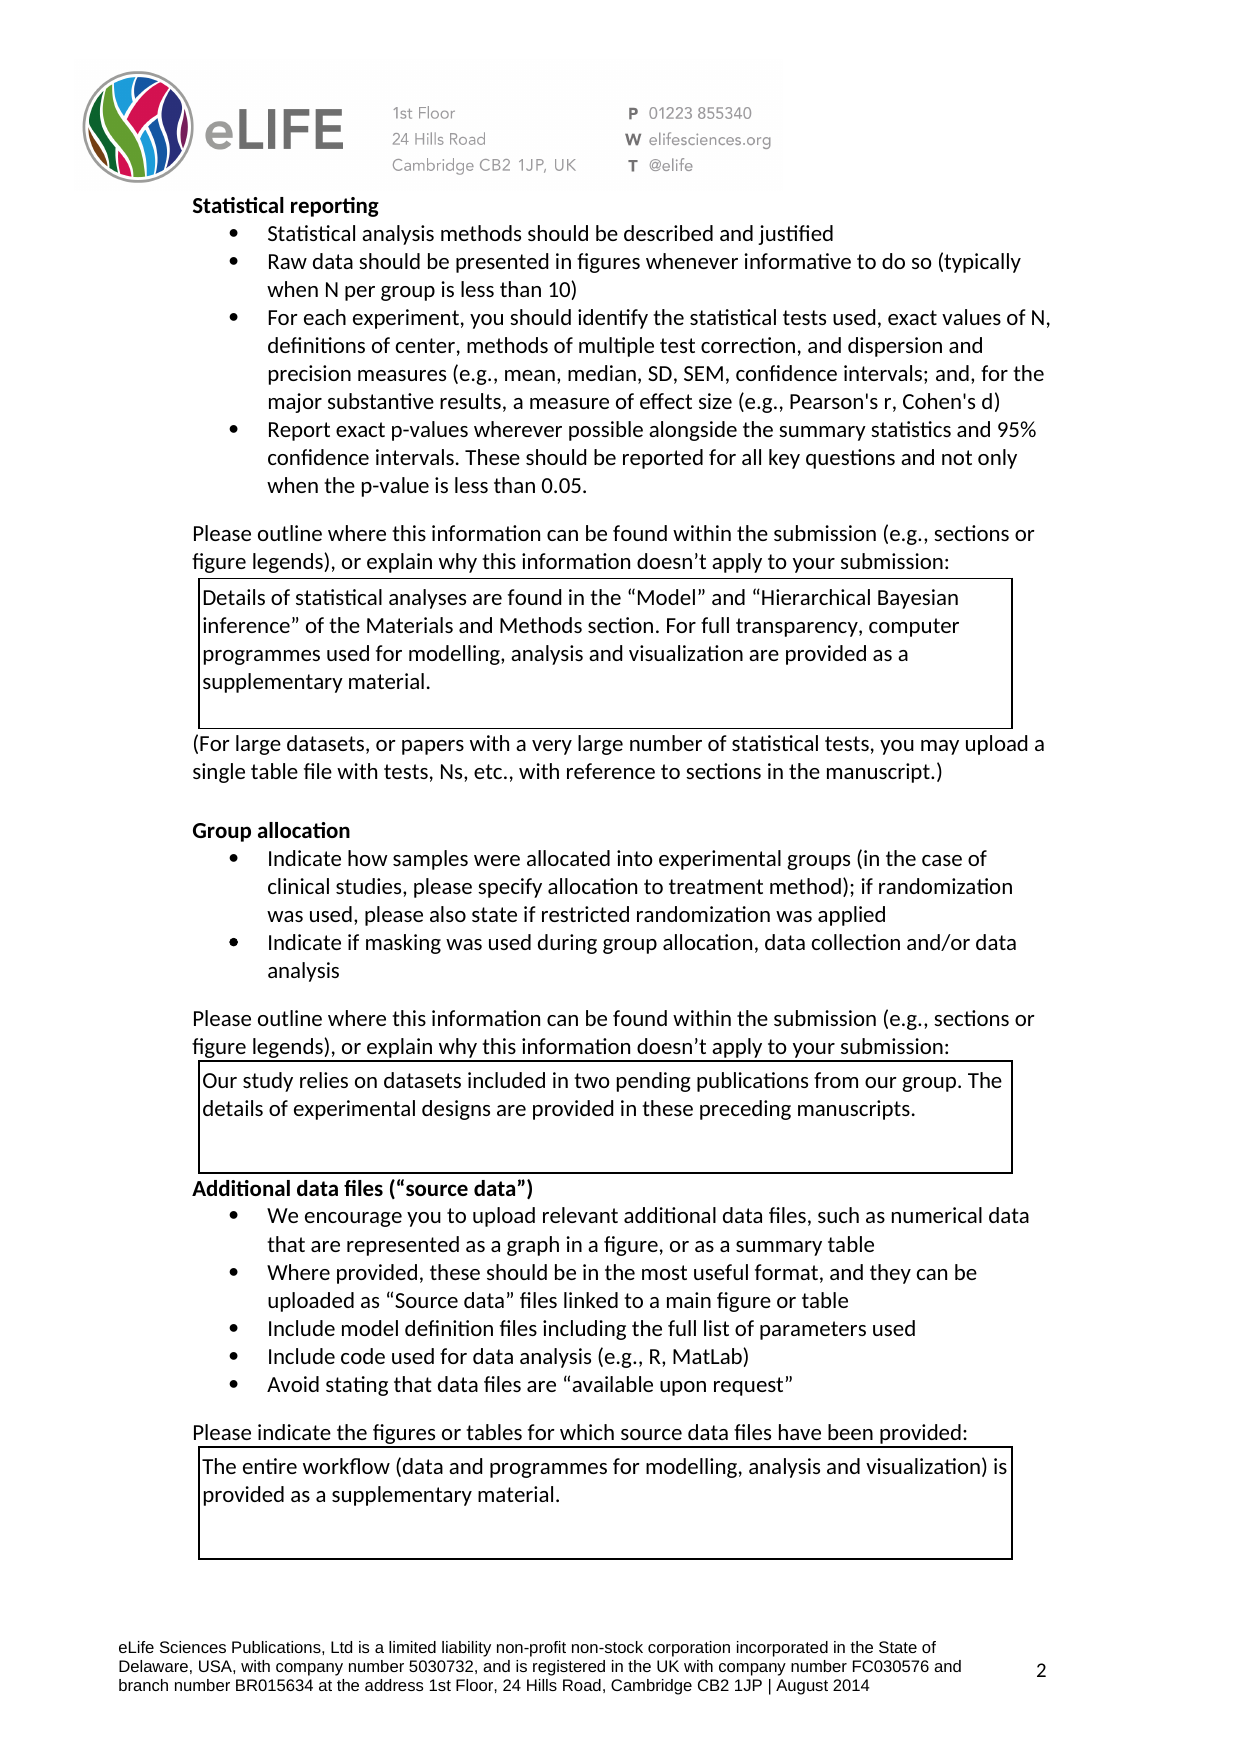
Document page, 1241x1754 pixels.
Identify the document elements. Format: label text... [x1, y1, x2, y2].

list We encourage you to upload relevant additional data files, such as numerical data that are represented as a graph in a figure, or as a summary table [229, 1202, 1053, 1258]
list Avoid stating that data files are “available upon request” [229, 1370, 1053, 1398]
text The entire workflow (data and programmes for modelling, analysis and visualization) is provided as a supplementary material. [200, 1450, 1011, 1510]
text Details of statistical analyses are found in the “Model” and “Hierarchical Bayesian inference” of the Materials and Methods section. For full transparency, computer programmes used for modelling, analysis and visualization are provided as a supplementary material. [200, 581, 1011, 695]
list For each experiment, you should identify the statistical tests used, exact values of N, definitions of center, methods of multiple test correction, and dispersion and precision measures (e.g., mean, median, SD, SEM, confidence intervals; and, for the major substantive results, a measure of effect size (e.g., Pearson's r, Cohen's d) [229, 303, 1053, 415]
text Statistical reporting [192, 191, 1053, 219]
list Statistical analysis methods should be described and justified [229, 219, 1053, 247]
list Raw data should be presented in figures whenever informative to do so (typically when N per group is less than 10) [229, 247, 1053, 303]
list Include code used for data analysis (e.g., R, MatLab) [229, 1342, 1053, 1370]
picture [73, 59, 784, 191]
list Indicate how samples were allocated into experimental groups (in the case of clinical studies, please specify allocation to treatment method); if randomization was used, please also state if restricted randomization was applied [229, 844, 1053, 928]
list Where provided, these should be in the most useful format, and they can be uploaded as “Source data” files linked to a main figure or table [229, 1258, 1053, 1314]
text (For large datasets, or papers with a very large number of statistical tests, you may upload a single table file with tests, Ns, etc., with reference to sections in the manuscript.) [192, 603, 1053, 785]
list Report exact p-values wherever possible alongside the summary statistics and 95% confidence intervals. These should be reported for all key questions and not only when the p-value is less than 0.05. [229, 415, 1053, 499]
list Indicate if masking was used during group allocation, data collection and/or data analysis [229, 928, 1053, 984]
list Include model definition files including the full list of parameters used [229, 1314, 1053, 1342]
text Our study relies on datasets included in two pending publications from our group. The details of experimental designs are provided in these preceding manuscripts. [200, 1064, 1011, 1124]
text Group allocation [192, 816, 1053, 844]
text Please indicate the figures or tables for which source data files have been provided: [192, 1418, 1053, 1446]
text Additional data files (“source data”) [192, 1091, 1053, 1202]
